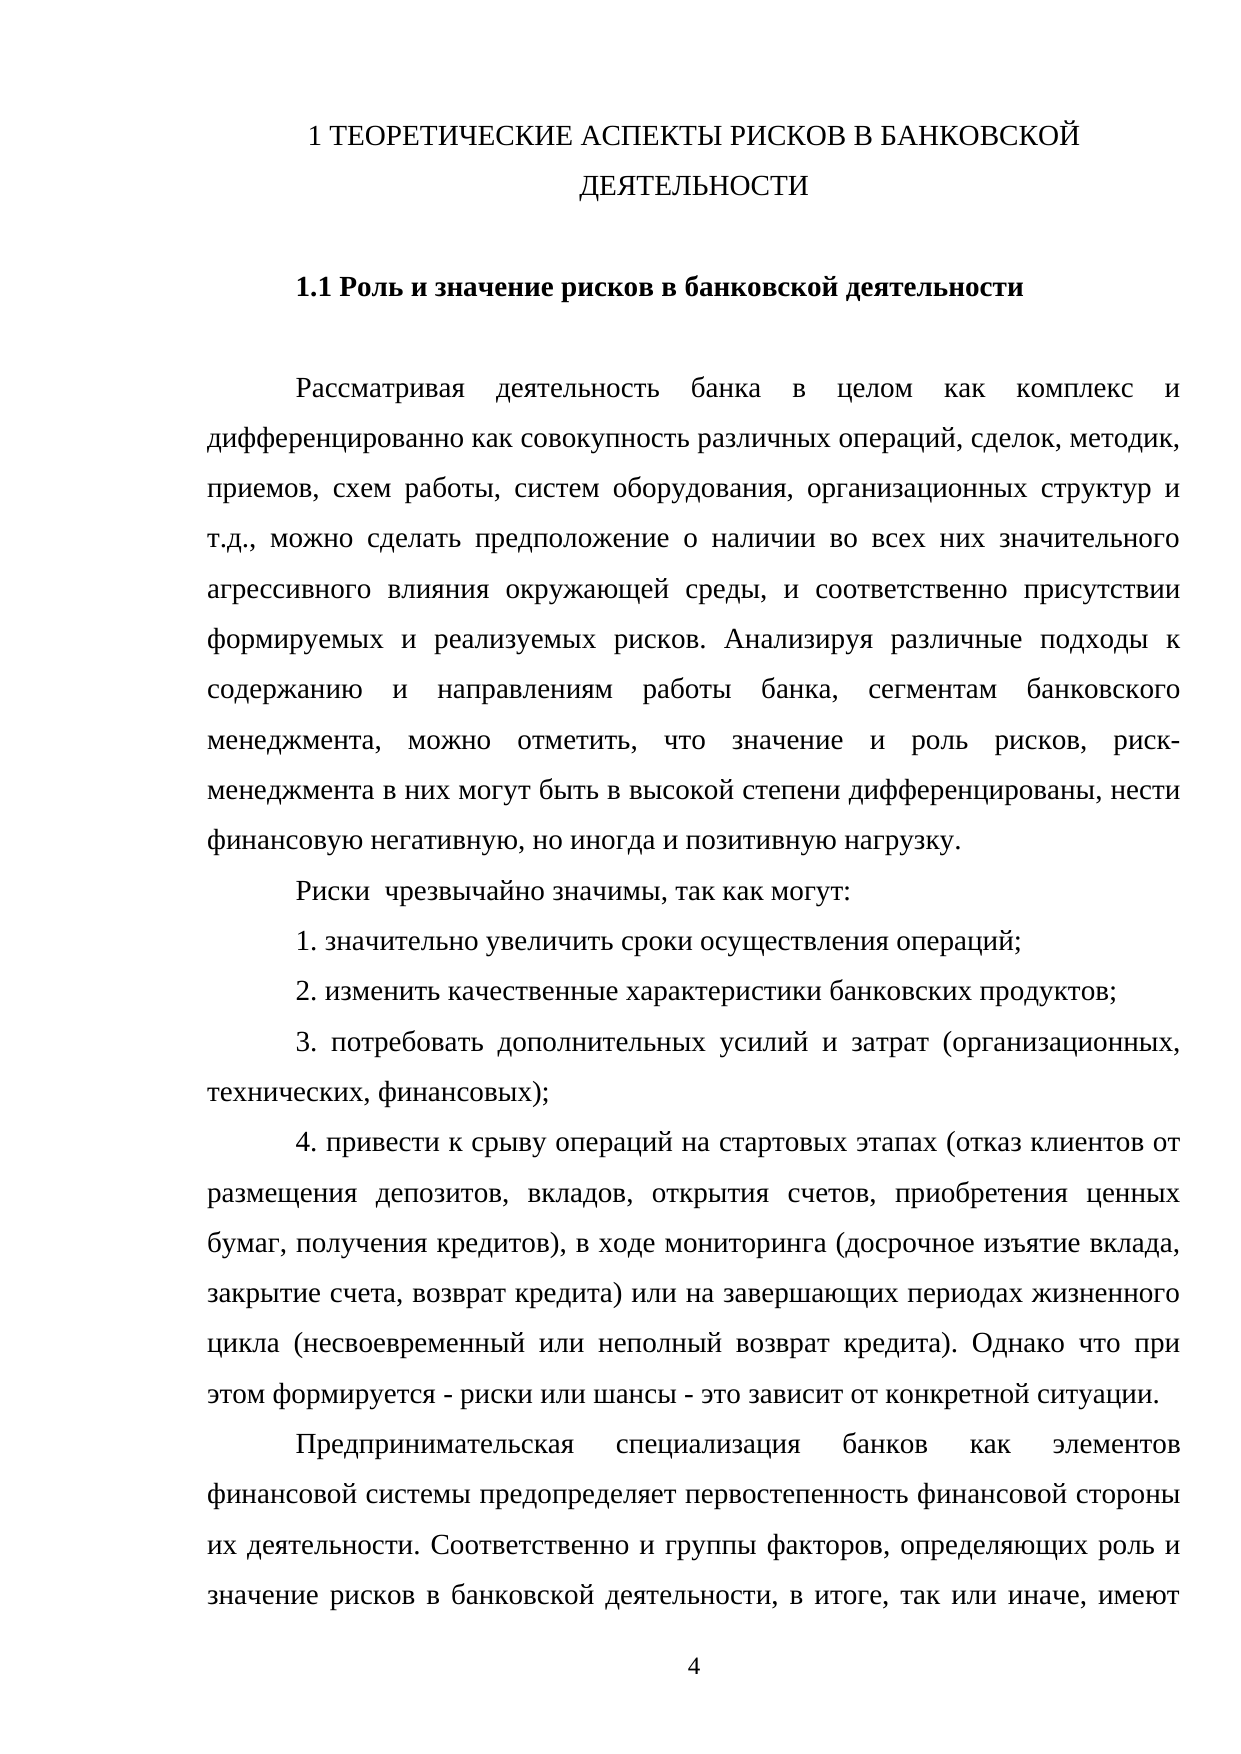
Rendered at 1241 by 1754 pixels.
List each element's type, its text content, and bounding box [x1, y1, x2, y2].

text 1. значительно увеличить сроки осуществления операций; [207, 923, 1181, 957]
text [207, 1426, 1181, 1611]
text 3. потребовать дополнительных усилий и затрат (организационных, технических, финансовых); [207, 1024, 1181, 1108]
text 1.1 Роль и значение рисков в банковской деятельности [207, 269, 1181, 303]
text 4. привести к срыву операций на стартовых этапах (отказ клиентов от размещения депозитов, вкладов, открытия счетов, приобретения ценных бумаг, получения кредитов), в ходе мониторинга (досрочное изъятие вклада, закрытие счета, возврат кредита) или на завершающих периодах жизненного цикла (несвоевременный или неполный возврат кредита). Однако что при этом формируется - риски или шансы - это зависит от конкретной ситуации. [207, 1124, 1181, 1409]
text Рассматривая деятельность банка в целом как комплекс и дифференцированно как совокупность различных операций, сделок, методик, приемов, схем работы, систем оборудования, организационных структур и т.д., можно сделать предположение о наличии во всех них значительного агрессивного влияния окружающей среды, и соответственно присутствии формируемых и реализуемых рисков. Анализируя различные подходы к содержанию и направлениям работы банка, сегментам банковского менеджмента, можно отметить, что значение и роль рисков, риск-менеджмента в них могут быть в высокой степени дифференцированы, нести финансовую негативную, но иногда и позитивную нагрузку. [207, 370, 1181, 856]
text 2. изменить качественные характеристики банковских продуктов; [207, 973, 1181, 1007]
text 1 ТЕОРЕТИЧЕСКИЕ АСПЕКТЫ РИСКОВ В БАНКОВСКОЙ ДЕЯТЕЛЬНОСТИ [207, 118, 1181, 202]
text Риски чрезвычайно значимы, так как могут: [207, 873, 1181, 906]
